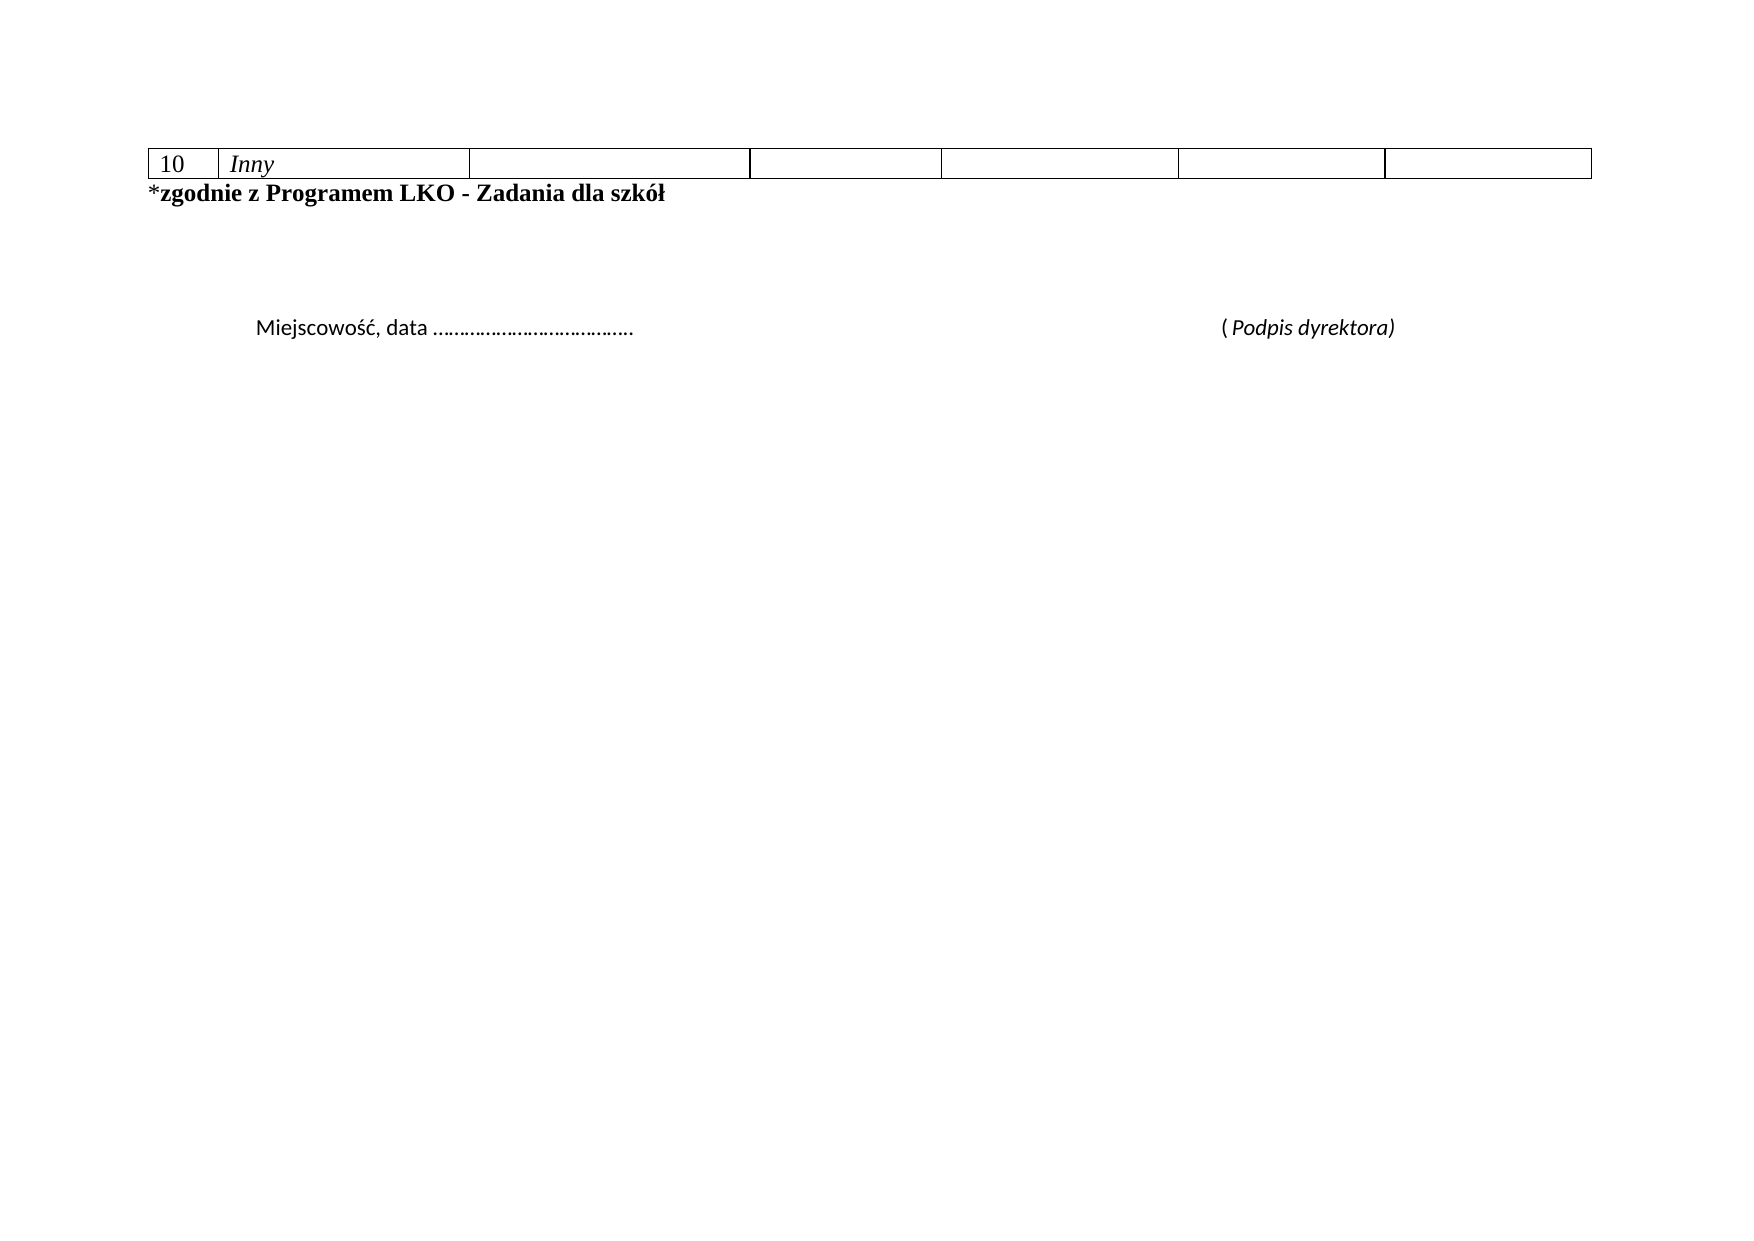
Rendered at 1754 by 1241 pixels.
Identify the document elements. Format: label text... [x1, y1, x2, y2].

table_cell Inny [219, 149, 469, 177]
table_cell [1386, 149, 1591, 177]
table_cell [751, 149, 941, 177]
table_cell [942, 149, 1178, 177]
text *zgodnie z Programem LKO - Zadania dla szkół [148, 178, 1606, 207]
table_cell [1179, 149, 1384, 177]
table_cell 10 [149, 149, 218, 177]
table_cell [470, 149, 749, 177]
text Miejscowość, data ……………………………….. (Podpis dyrektora) [148, 313, 1606, 341]
